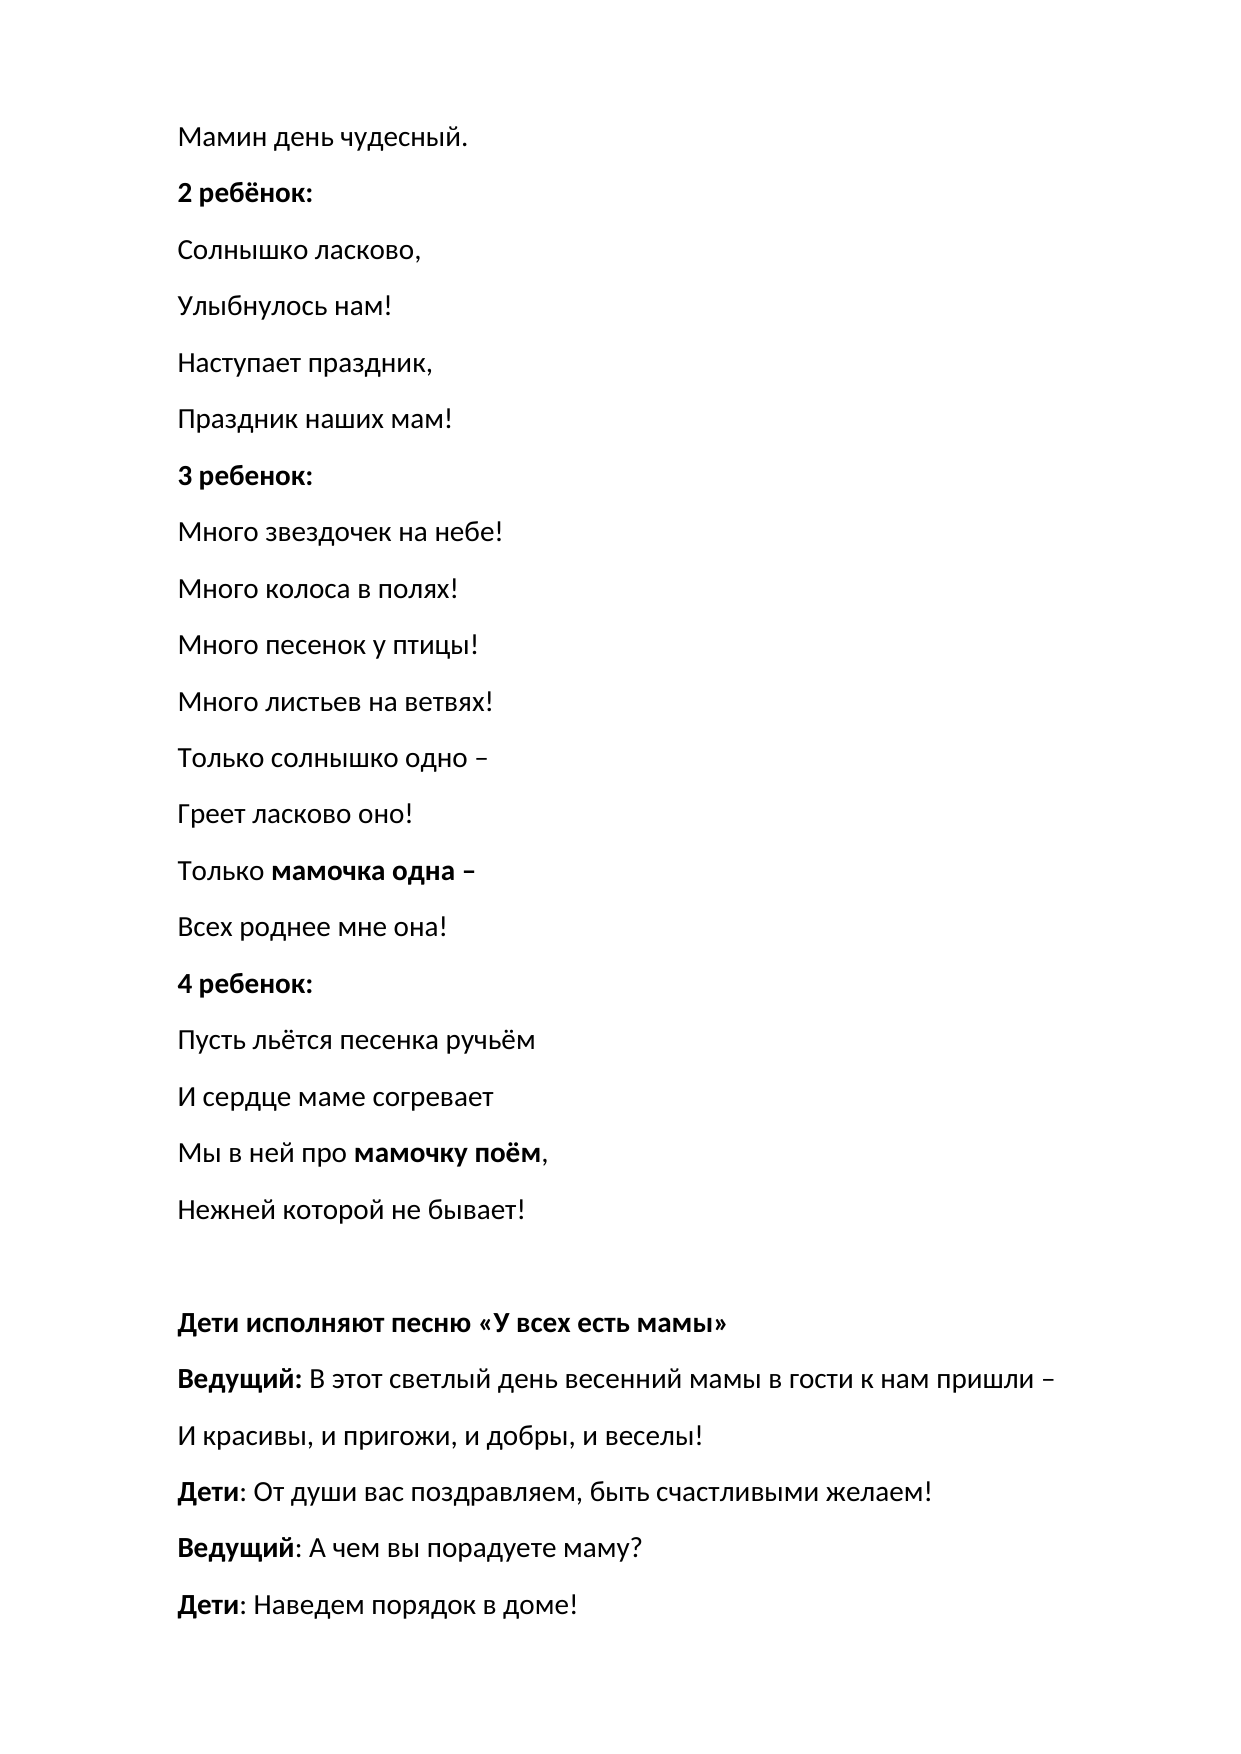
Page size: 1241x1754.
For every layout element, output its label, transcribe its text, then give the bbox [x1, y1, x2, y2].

text Ведущий: А чем вы порадуете маму? [177, 1529, 1152, 1565]
text Пусть льётся песенка ручьём [177, 1021, 1152, 1057]
text Мамин день чудесный. [177, 118, 1152, 154]
text Солнышко ласково, [177, 231, 1152, 267]
text Много колоса в полях! [177, 570, 1152, 605]
text И сердце маме согревает [177, 1078, 1152, 1113]
text 3 ребенок: [177, 457, 1152, 492]
text Ведущий: В этот светлый день весенний мамы в гости к нам пришли – [177, 1360, 1152, 1396]
text Праздник наших мам! [177, 400, 1152, 436]
text Много песенок у птицы! [177, 626, 1152, 662]
text Мы в ней про мамочку поём, [177, 1134, 1152, 1170]
text Улыбнулось нам! [177, 287, 1152, 323]
text Только солнышко одно – [177, 739, 1152, 775]
text Дети исполняют песню «У всех есть мамы» [177, 1304, 1152, 1339]
text Только мамочка одна – [177, 852, 1152, 888]
text Греет ласково оно! [177, 796, 1152, 831]
text Много листьев на ветвях! [177, 683, 1152, 718]
text 2 ребёнок: [177, 174, 1152, 210]
text И красивы, и пригожи, и добры, и веселы! [177, 1417, 1152, 1452]
text Много звездочек на небе! [177, 513, 1152, 549]
text Нежней которой не бывает! [177, 1191, 1152, 1226]
text 4 ребенок: [177, 965, 1152, 1001]
text Дети: Наведем порядок в доме! [177, 1586, 1152, 1622]
text Наступает праздник, [177, 344, 1152, 379]
text Дети: От души вас поздравляем, быть счастливыми желаем! [177, 1473, 1152, 1509]
text Всех роднее мне она! [177, 908, 1152, 944]
